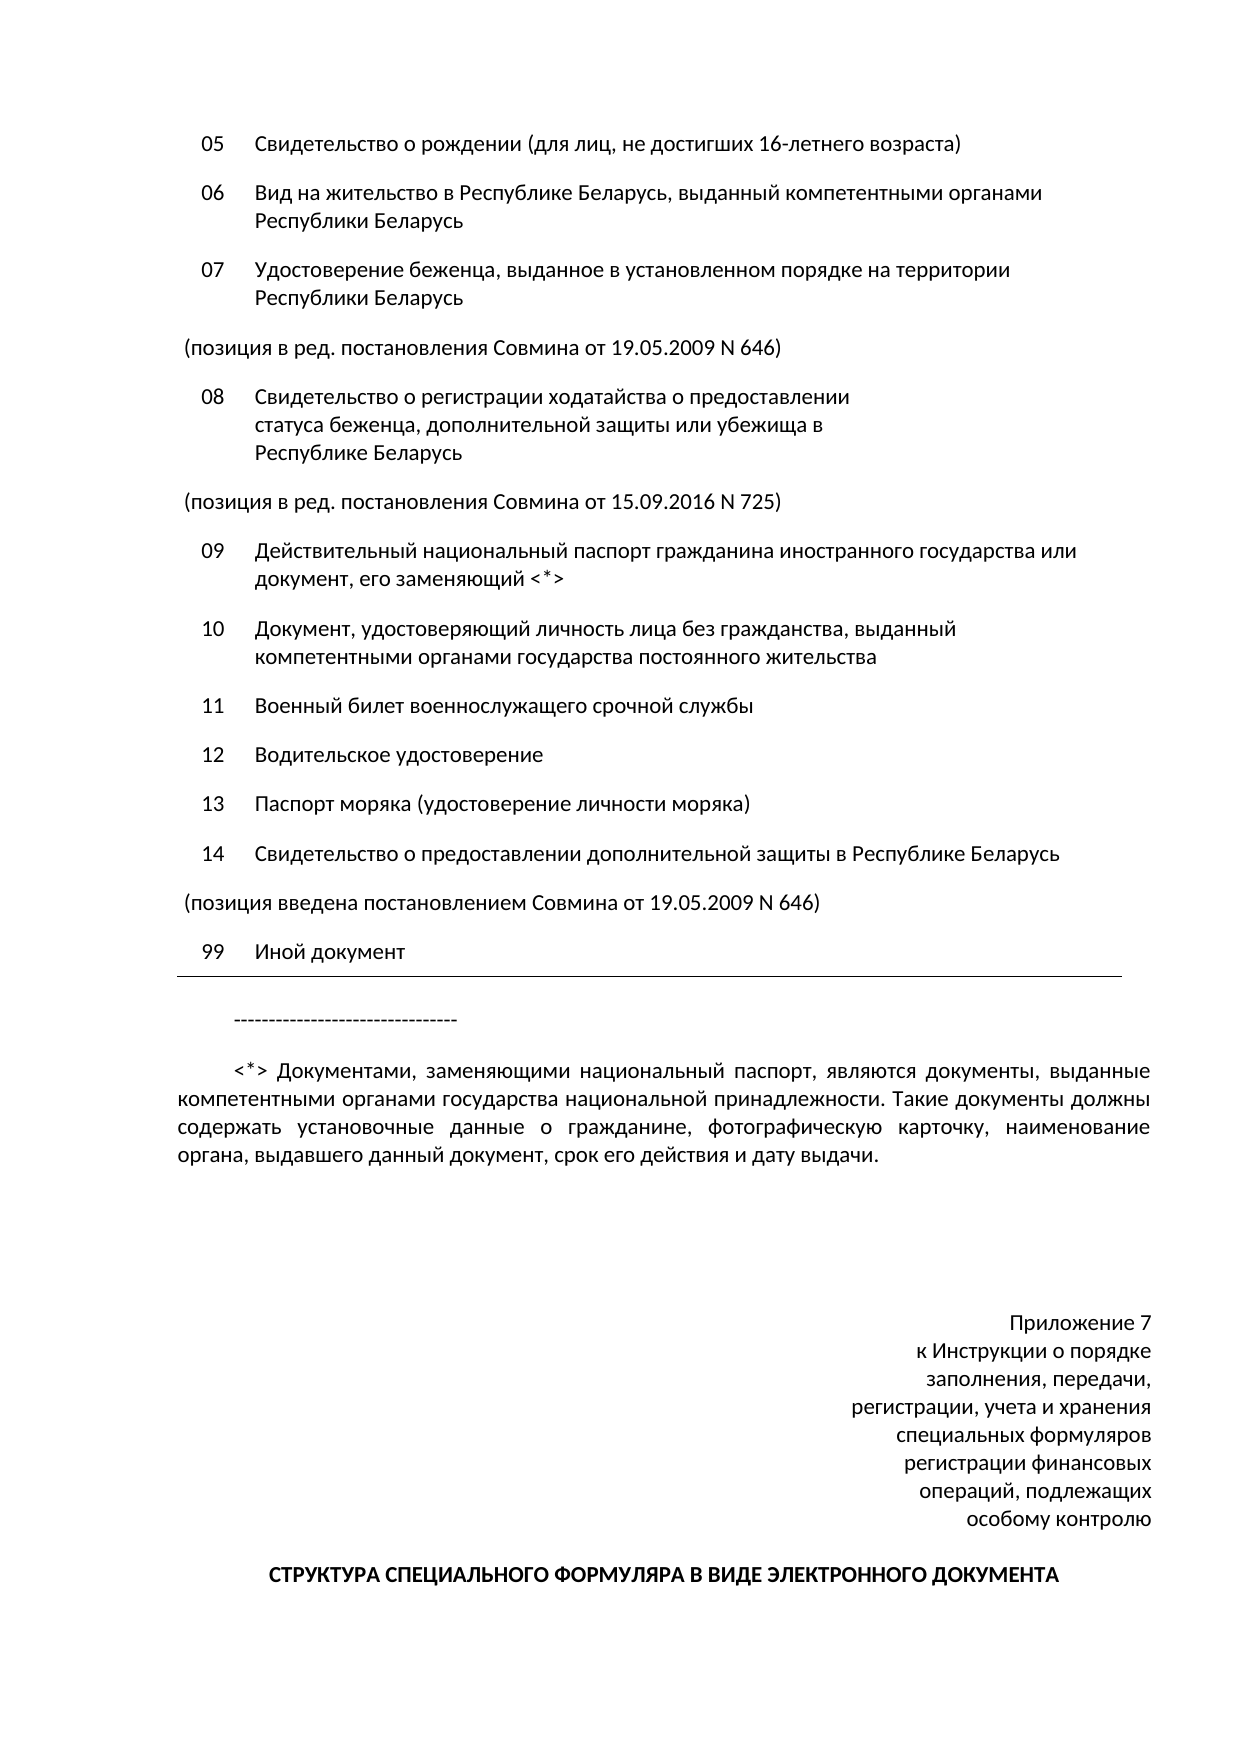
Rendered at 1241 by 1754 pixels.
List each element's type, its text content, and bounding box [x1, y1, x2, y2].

text особому контролю [177, 1504, 1152, 1532]
text операций, подлежащих [177, 1476, 1152, 1504]
table_cell Иной документ [248, 927, 1122, 976]
table_cell 12 [177, 730, 248, 779]
table_cell 10 [177, 603, 248, 680]
text <*> Документами, заменяющими национальный паспорт, являются документы, выданные компетентными органами государства национальной принадлежности. Такие документы должны содержать установочные данные о гражданине, фотографическую карточку, наименование органа, выдавшего данный документ, срок его действия и дату выдачи. [177, 1056, 1152, 1168]
title СТРУКТУРА СПЕЦИАЛЬНОГО ФОРМУЛЯРА В ВИДЕ ЭЛЕКТРОННОГО ДОКУМЕНТА [177, 1560, 1152, 1588]
table_cell Водительское удостоверение [248, 730, 1122, 779]
table_cell Вид на жительство в Республике Беларусь, выданный компетентными органами Республики Беларусь [248, 168, 1122, 245]
text заполнения, передачи, [177, 1364, 1152, 1392]
table_cell 07 [177, 245, 248, 322]
table_cell (позиция в ред. постановления Совмина от 15.09.2016 N 725) [177, 477, 1122, 526]
table_cell Паспорт моряка (удостоверение личности моряка) [248, 779, 1122, 828]
table_cell Действительный национальный паспорт гражданина иностранного государства или документ, его заменяющий <*> [248, 526, 1122, 603]
table_cell (позиция в ред. постановления Совмина от 19.05.2009 N 646) [177, 322, 1122, 371]
table_cell Свидетельство о рождении (для лиц, не достигших 16-летнего возраста) [248, 118, 1122, 167]
table_cell 13 [177, 779, 248, 828]
table_cell 06 [177, 168, 248, 245]
text специальных формуляров [177, 1420, 1152, 1448]
table_cell 08 [177, 371, 248, 477]
text к Инструкции о порядке [177, 1336, 1152, 1364]
table_cell 99 [177, 927, 248, 976]
table_cell Военный билет военнослужащего срочной службы [248, 680, 1122, 730]
table_cell 11 [177, 680, 248, 730]
table_cell Свидетельство о предоставлении дополнительной защиты в Республике Беларусь [248, 828, 1122, 877]
text Приложение 7 [177, 1308, 1152, 1336]
text регистрации финансовых [177, 1448, 1152, 1476]
text -------------------------------- [177, 1005, 1152, 1033]
table_cell 14 [177, 828, 248, 877]
table_cell Документ, удостоверяющий личность лица без гражданства, выданный компетентными органами государства постоянного жительства [248, 603, 1122, 680]
table_cell 09 [177, 526, 248, 603]
table_cell Удостоверение беженца, выданное в установленном порядке на территории Республики Беларусь [248, 245, 1122, 322]
table_cell Свидетельство о регистрации ходатайства о предоставлении статуса беженца, дополнительной защиты или убежища в Республике Беларусь [248, 371, 1122, 477]
table_cell 05 [177, 118, 248, 167]
text регистрации, учета и хранения [177, 1392, 1152, 1420]
table_cell (позиция введена постановлением Совмина от 19.05.2009 N 646) [177, 878, 1122, 927]
